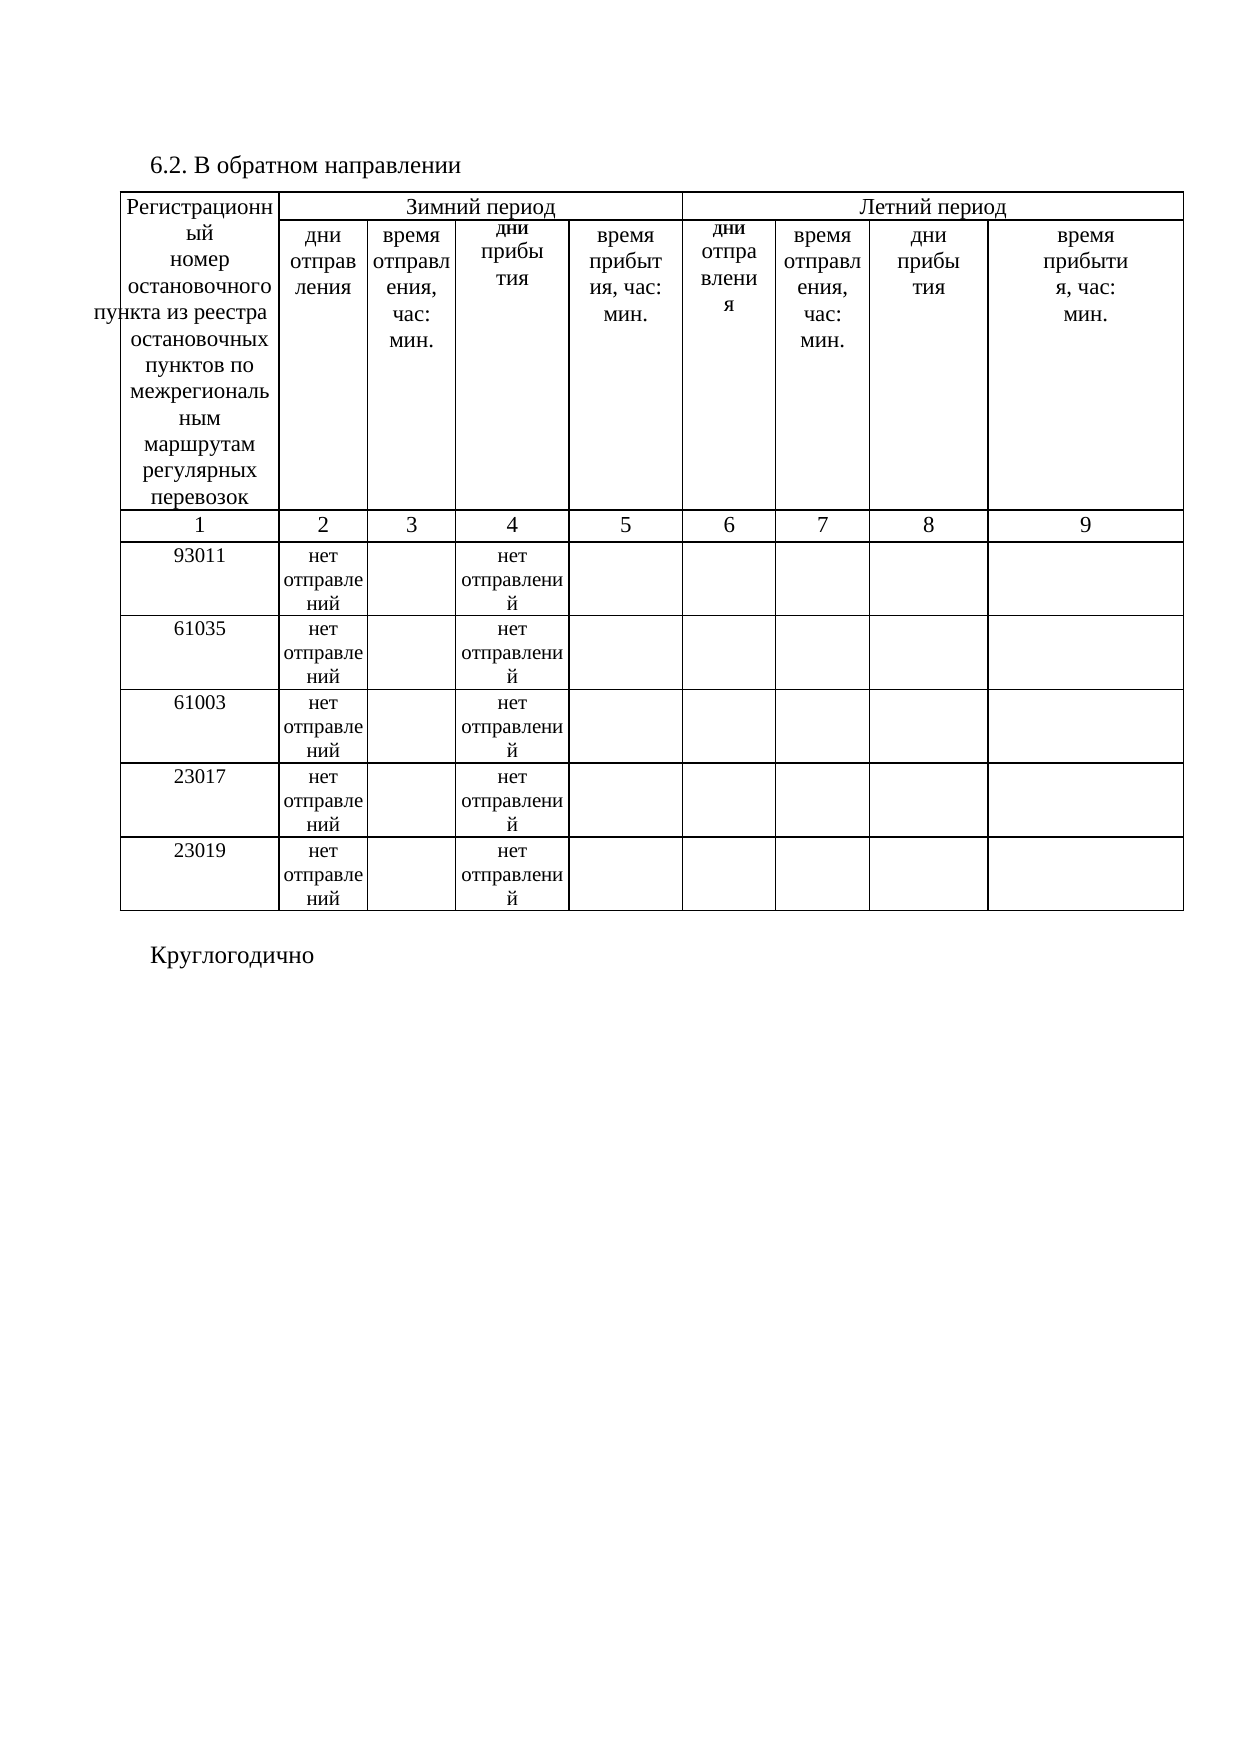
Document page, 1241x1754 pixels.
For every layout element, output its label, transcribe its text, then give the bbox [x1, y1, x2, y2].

table_cell [776, 616, 869, 688]
table_cell [570, 616, 682, 688]
table_cell [989, 764, 1183, 836]
table_cell дни отправ ления [280, 221, 367, 509]
table_cell нет отправлений [280, 690, 367, 762]
table_cell [989, 616, 1183, 688]
table_cell нет отправлений [280, 838, 367, 910]
table_cell ДНИ прибы тия [456, 221, 568, 509]
table_cell 3 [368, 511, 455, 541]
table_cell нет отправлений [456, 838, 568, 910]
table_cell [776, 543, 869, 615]
table_cell 23019 [121, 838, 278, 910]
table_cell [989, 838, 1183, 910]
table_cell 4 [456, 511, 568, 541]
table_cell ДНИ отпра влени я [683, 221, 775, 509]
table_cell 7 [776, 511, 869, 541]
table_header Регистрационный номер остановочного пункта из реестра остановочных пунктов по межрегиональным маршрутам регулярных перевозок [121, 193, 278, 509]
table_cell нет отправлений [456, 690, 568, 762]
table_cell нет отправлений [280, 764, 367, 836]
table_cell 61003 [121, 690, 278, 762]
table_cell [570, 838, 682, 910]
table_cell [683, 616, 775, 688]
table_cell [368, 764, 455, 836]
table_cell [776, 764, 869, 836]
table_cell [368, 838, 455, 910]
table_cell нет отправлений [280, 543, 367, 615]
table_cell [870, 764, 987, 836]
table_cell [776, 690, 869, 762]
table_cell [870, 616, 987, 688]
table_cell [870, 838, 987, 910]
table_cell дни прибы тия [870, 221, 987, 509]
table_cell нет отправлений [456, 543, 568, 615]
table_cell [570, 764, 682, 836]
table_cell 93011 [121, 543, 278, 615]
table_cell 23017 [121, 764, 278, 836]
table_cell [683, 543, 775, 615]
table_header Зимний период [280, 193, 682, 219]
table_cell время прибыт ия, час: мин. [570, 221, 682, 509]
table_cell 8 [870, 511, 987, 541]
table_header Летний период [683, 193, 1183, 219]
table_cell [570, 690, 682, 762]
table_cell 9 [989, 511, 1183, 541]
table_cell 5 [570, 511, 682, 541]
table_cell нет отправлений [456, 616, 568, 688]
table_cell [989, 543, 1183, 615]
table_cell [870, 543, 987, 615]
table_cell нет отправлений [456, 764, 568, 836]
table_cell [776, 838, 869, 910]
table_cell 61035 [121, 616, 278, 688]
table_cell [683, 690, 775, 762]
table_cell 1 [121, 511, 278, 541]
text Круглогодично [150, 940, 1090, 969]
table_cell [683, 764, 775, 836]
table_cell 6 [683, 511, 775, 541]
table_cell время отправл ения, час: мин. [368, 221, 455, 509]
table_cell нет отправлений [280, 616, 367, 688]
table_cell [368, 616, 455, 688]
table_cell [870, 690, 987, 762]
table_cell время отправл ения, час: мин. [776, 221, 869, 509]
table_cell [989, 690, 1183, 762]
table_cell [683, 838, 775, 910]
table_cell [368, 690, 455, 762]
table_cell [368, 543, 455, 615]
table_cell время прибыти я, час: мин. [989, 221, 1183, 509]
text 6.2. В обратном направлении [150, 150, 1090, 179]
table_cell 2 [280, 511, 367, 541]
table_cell [570, 543, 682, 615]
